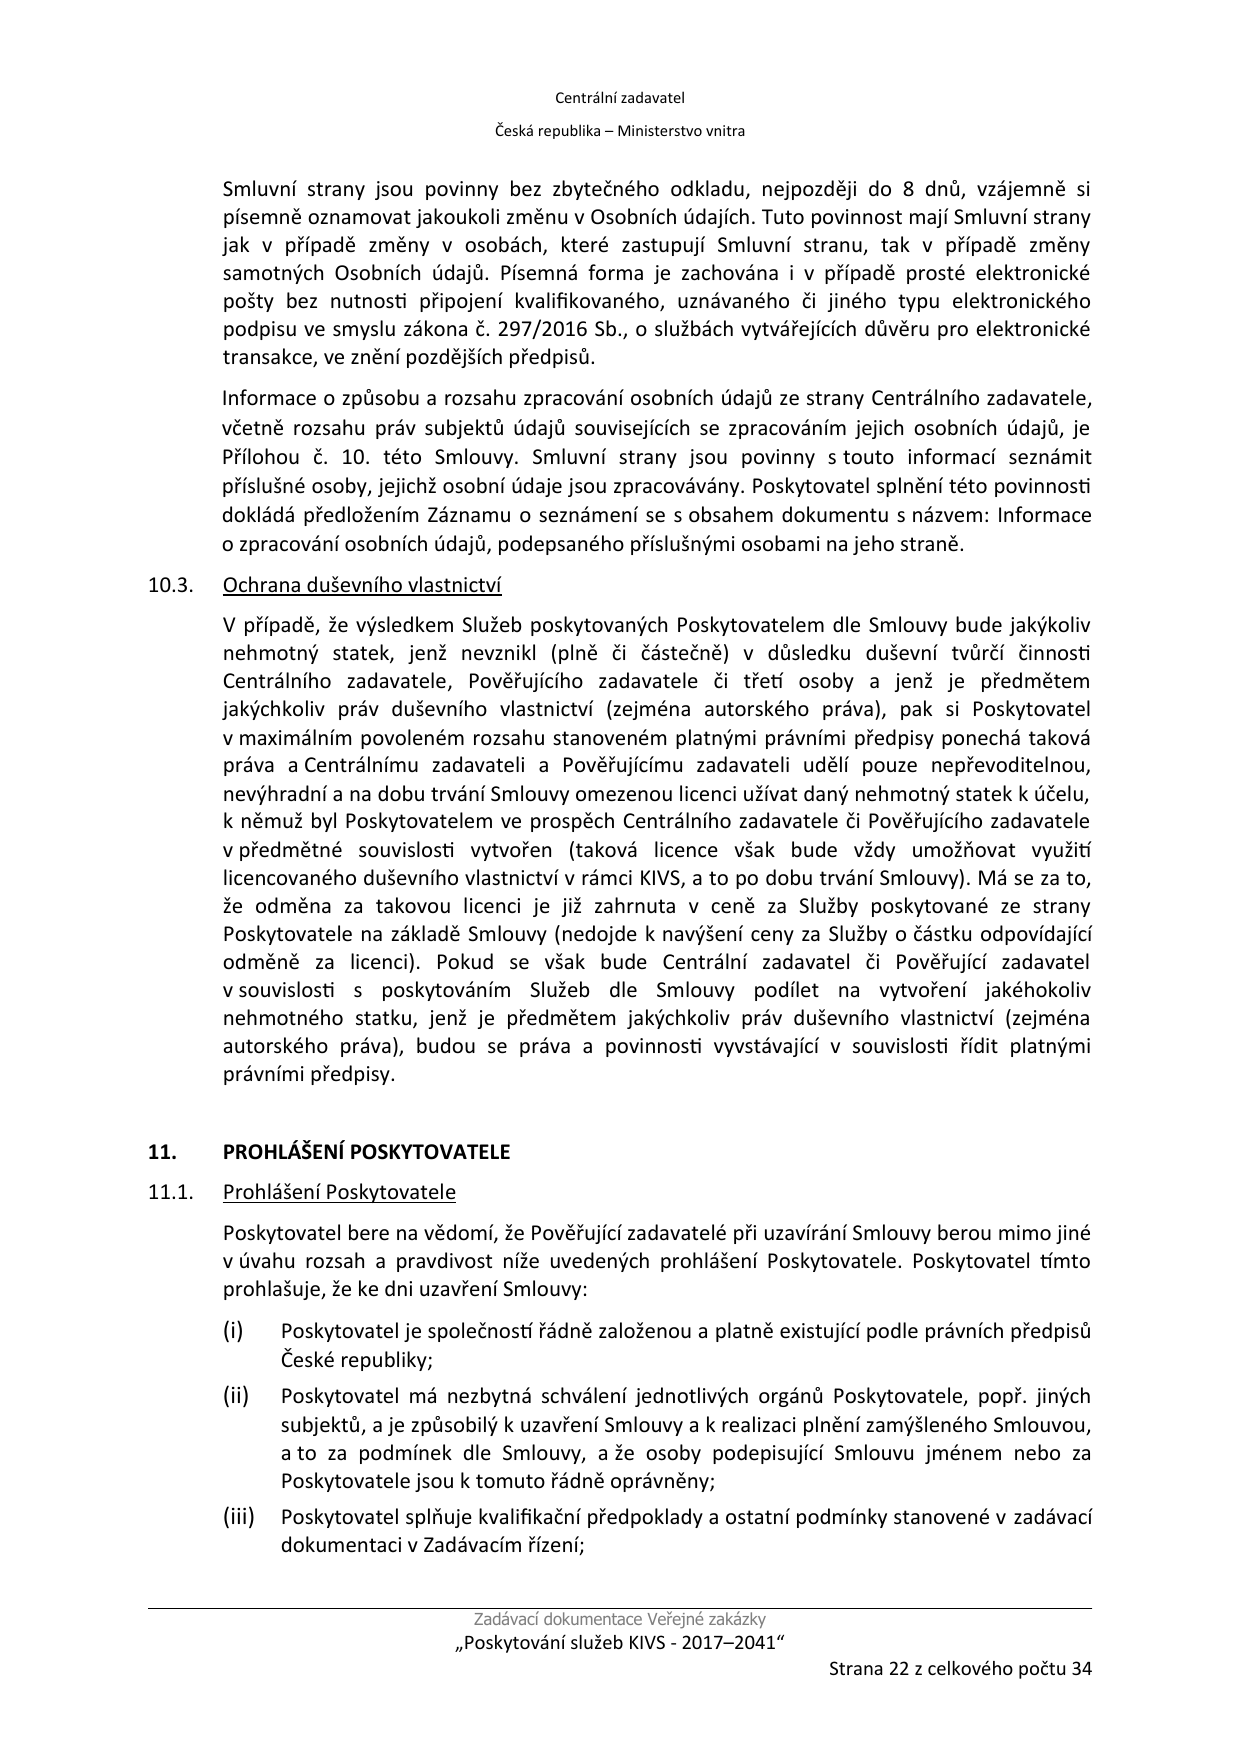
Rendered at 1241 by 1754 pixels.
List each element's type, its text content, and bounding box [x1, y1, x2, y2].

text Ochrana duševního vlastnictví [148, 570, 1092, 598]
list Smluvní strany jsou povinny bez zbytečného odkladu, nejpozději do 8 dnů, vzájemně si písemně oznamovat jakoukoli změnu v Osobních údajích. Tuto povinnost mají Smluvní strany jak v případě změny v osobách, které zastupují Smluvní stranu, tak v případě změny samotných Osobních údajů. Písemná forma je zachována i v případě prosté elektronické pošty bez nutnosti připojení kvalifikovaného, uznávaného či jiného typu elektronického podpisu ve smyslu zákona č. 297/2016 Sb., o službách vytvářejících důvěru pro elektronické transakce, ve znění pozdějších předpisů. [223, 174, 1092, 370]
text Informace o způsobu a rozsahu zpracování osobních údajů ze strany Centrálního zadavatele, včetně rozsahu práv subjektů údajů souvisejících se zpracováním jejich osobních údajů, je Přílohou č. 10. této Smlouvy. Smluvní strany jsou povinny s touto informací seznámit příslušné osoby, jejichž osobní údaje jsou zpracovávány. Poskytovatel splnění této povinnosti dokládá předložením Záznamu o seznámení se s obsahem dokumentu s názvem: Informace o zpracování osobních údajů, podepsaného příslušnými osobami na jeho straně. [222, 382, 1092, 557]
list Poskytovatel má nezbytná schválení jednotlivých orgánů Poskytovatele, popř. jiných subjektů, a je způsobilý k uzavření Smlouvy a k realizaci plnění zamýšleného Smlouvou, a to za podmínek dle Smlouvy, a že osoby podepisující Smlouvu jménem nebo za Poskytovatele jsou k tomuto řádně oprávněny; [223, 1379, 1092, 1494]
list Poskytovatel splňuje kvalifikační předpoklady a ostatní podmínky stanovené v zadávací dokumentaci v Zadávacím řízení; [223, 1500, 1092, 1559]
list Poskytovatel je společností řádně založenou a platně existující podle právních předpisů České republiky; [223, 1314, 1092, 1373]
text Poskytovatel bere na vědomí, že Pověřující zadavatelé při uzavírání Smlouvy berou mimo jiné v úvahu rozsah a pravdivost níže uvedených prohlášení Poskytovatele. Poskytovatel tímto prohlašuje, že ke dni uzavření Smlouvy: [223, 1218, 1092, 1302]
text V případě, že výsledkem Služeb poskytovaných Poskytovatelem dle Smlouvy bude jakýkoliv nehmotný statek, jenž nevznikl (plně či částečně) v důsledku duševní tvůrčí činnosti Centrálního zadavatele, Pověřujícího zadavatele či třetí osoby a jenž je předmětem jakýchkoliv práv duševního vlastnictví (zejména autorského práva), pak si Poskytovatel v maximálním povoleném rozsahu stanoveném platnými právními předpisy ponechá taková práva a Centrálnímu zadavateli a Pověřujícímu zadavateli udělí pouze nepřevoditelnou, nevýhradní a na dobu trvání Smlouvy omezenou licenci užívat daný nehmotný statek k účelu, k němuž byl Poskytovatelem ve prospěch Centrálního zadavatele či Pověřujícího zadavatele v předmětné souvislosti vytvořen (taková licence však bude vždy umožňovat využití licencovaného duševního vlastnictví v rámci KIVS, a to po dobu trvání Smlouvy). Má se za to, že odměna za takovou licenci je již zahrnuta v ceně za Služby poskytované ze strany Poskytovatele na základě Smlouvy (nedojde k navýšení ceny za Služby o částku odpovídající odměně za licenci). Pokud se však bude Centrální zadavatel či Pověřující zadavatel v souvislosti s poskytováním Služeb dle Smlouvy podílet na vytvoření jakéhokoliv nehmotného statku, jenž je předmětem jakýchkoliv práv duševního vlastnictví (zejména autorského práva), budou se práva a povinnosti vyvstávající v souvislosti řídit platnými právními předpisy. [223, 611, 1092, 1087]
text Prohlášení poskytovatele [148, 1137, 1092, 1165]
text Prohlášení Poskytovatele [148, 1177, 1092, 1205]
